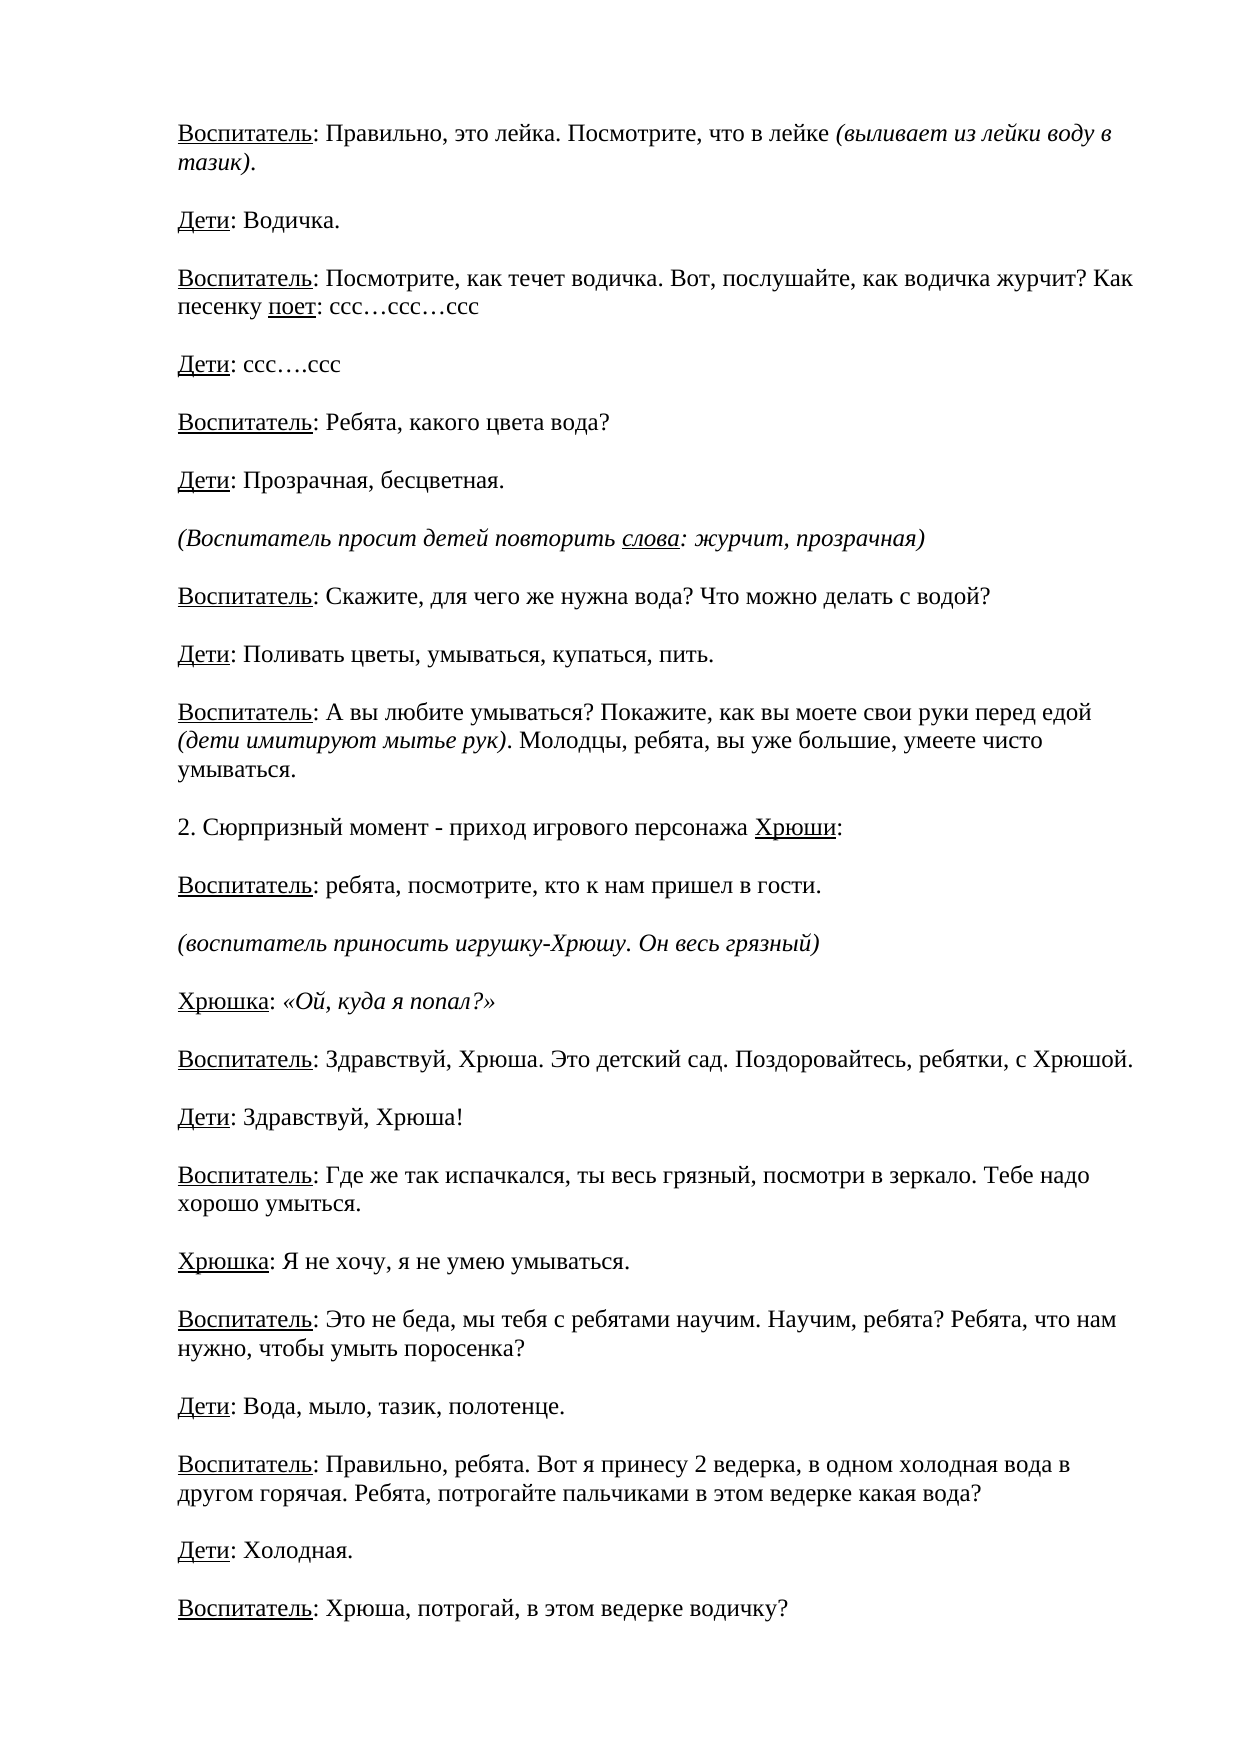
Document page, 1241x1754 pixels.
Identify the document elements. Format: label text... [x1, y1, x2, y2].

text Воспитатель: Посмотрите, как течет водичка. Вот, послушайте, как водичка журчит? Как песенку поет: ссс…ссс…ссс [177, 263, 1152, 320]
text (воспитатель приносить игрушку-Хрюшу. Он весь грязный) [177, 928, 1152, 957]
text Воспитатель: Правильно, ребята. Вот я принесу 2 ведерка, в одном холодная вода в другом горячая. Ребята, потрогайте пальчиками в этом ведерке какая вода? [177, 1449, 1152, 1506]
text Воспитатель: Ребята, какого цвета вода? [177, 407, 1152, 436]
text Дети: ссс….ссс [177, 349, 1152, 378]
text Дети: Холодная. [177, 1536, 1152, 1564]
text Дети: Водичка. [177, 205, 1152, 233]
text Дети: Здравствуй, Хрюша! [177, 1102, 1152, 1131]
text Воспитатель: Где же так испачкался, ты весь грязный, посмотри в зеркало. Тебе надо хорошо умыться. [177, 1160, 1152, 1217]
text Дети: Прозрачная, бесцветная. [177, 465, 1152, 494]
text Дети: Вода, мыло, тазик, полотенце. [177, 1391, 1152, 1420]
text Воспитатель: Скажите, для чего же нужна вода? Что можно делать с водой? [177, 581, 1152, 610]
text Хрюшка: Я не хочу, я не умею умываться. [177, 1246, 1152, 1275]
text Воспитатель: Правильно, это лейка. Посмотрите, что в лейке (выливает из лейки воду в тазик). [177, 118, 1152, 176]
text Хрюшка: «Ой, куда я попал?» [177, 986, 1152, 1015]
text Воспитатель: Хрюша, потрогай, в этом ведерке водичку? [177, 1593, 1152, 1622]
text Воспитатель: Здравствуй, Хрюша. Это детский сад. Поздоровайтесь, ребятки, с Хрюшой. [177, 1044, 1152, 1073]
text Дети: Поливать цветы, умываться, купаться, пить. [177, 639, 1152, 668]
text Воспитатель: Это не беда, мы тебя с ребятами научим. Научим, ребята? Ребята, что нам нужно, чтобы умыть поросенка? [177, 1304, 1152, 1362]
text (Воспитатель просит детей повторить слова: журчит, прозрачная) [177, 523, 1152, 552]
text Воспитатель: ребята, посмотрите, кто к нам пришел в гости. [177, 870, 1152, 899]
text 2. Сюрпризный момент - приход игрового персонажа Хрюши: [177, 812, 1152, 841]
text Воспитатель: А вы любите умываться? Покажите, как вы моете свои руки перед едой (дети имитируют мытье рук). Молодцы, ребята, вы уже большие, умеете чисто умываться. [177, 697, 1152, 783]
